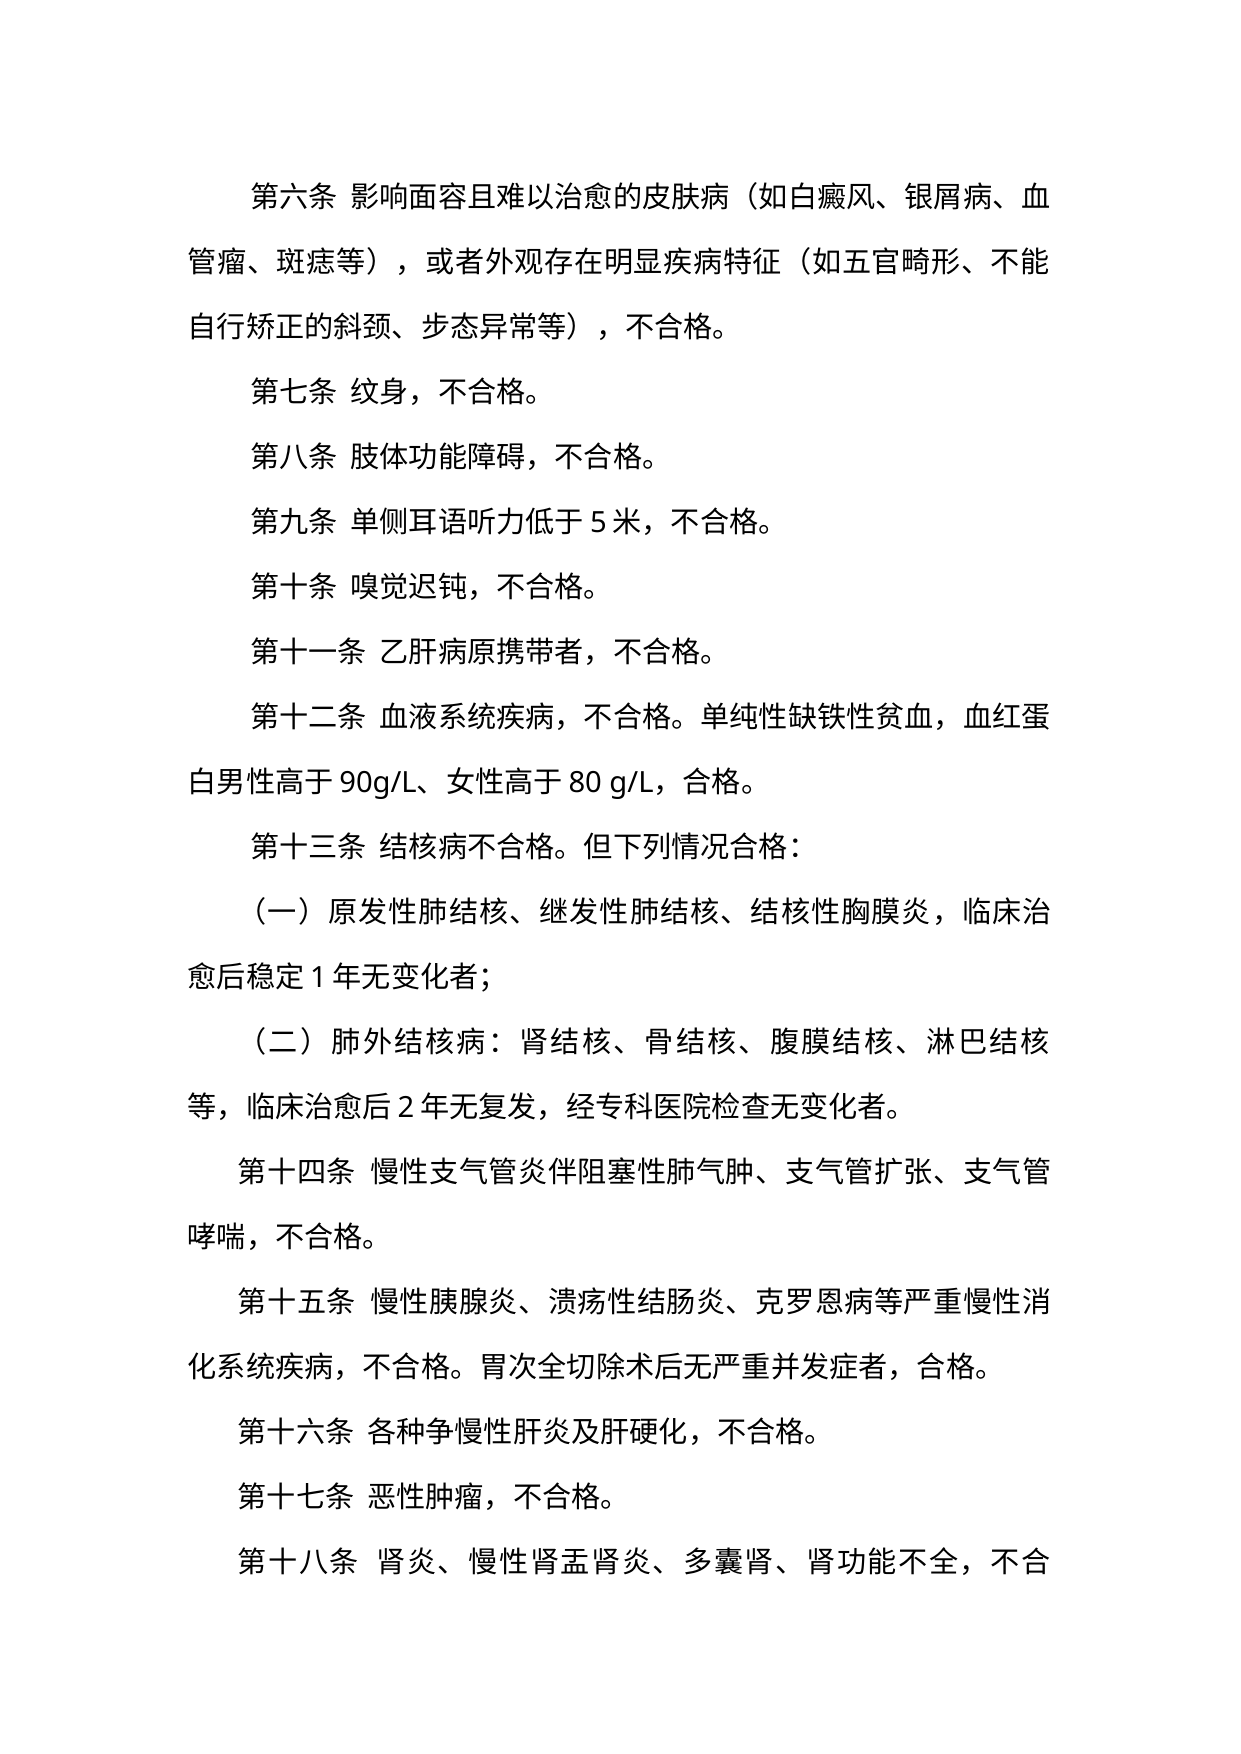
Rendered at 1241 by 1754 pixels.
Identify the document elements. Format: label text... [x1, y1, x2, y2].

text （二）肺外结核病：肾结核、骨结核、腹膜结核、淋巴结核等，临床治愈后2年无复发，经专科医院检查无变化者。 [187, 1007, 1053, 1137]
text 第十四条 慢性支气管炎伴阻塞性肺气肿、支气管扩张、支气管哮喘，不合格。 [187, 1137, 1053, 1267]
text 第六条 影响面容且难以治愈的皮肤病（如白癜风、银屑病、血管瘤、斑痣等），或者外观存在明显疾病特征（如五官畸形、不能自行矫正的斜颈、步态异常等），不合格。 [187, 162, 1053, 357]
text 第十三条 结核病不合格。但下列情况合格： [187, 812, 1053, 877]
text 第十六条 各种争慢性肝炎及肝硬化，不合格。 [187, 1397, 1053, 1462]
text 第十五条 慢性胰腺炎、溃疡性结肠炎、克罗恩病等严重慢性消化系统疾病，不合格。胃次全切除术后无严重并发症者，合格。 [187, 1267, 1053, 1397]
text 第十二条 血液系统疾病，不合格。单纯性缺铁性贫血，血红蛋白男性高于90g/L、女性高于80 g/L，合格。 [187, 682, 1053, 812]
text （一）原发性肺结核、继发性肺结核、结核性胸膜炎，临床治愈后稳定1年无变化者； [187, 877, 1053, 1007]
text 第十条 嗅觉迟钝，不合格。 [187, 552, 1053, 617]
text 第十七条 恶性肿瘤，不合格。 [187, 1462, 1053, 1527]
text 第七条 纹身，不合格。 [187, 357, 1053, 422]
text 第九条 单侧耳语听力低于5米，不合格。 [187, 487, 1053, 552]
text 第十一条 乙肝病原携带者，不合格。 [187, 617, 1053, 682]
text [187, 1527, 1053, 1592]
text 第八条 肢体功能障碍，不合格。 [187, 422, 1053, 487]
